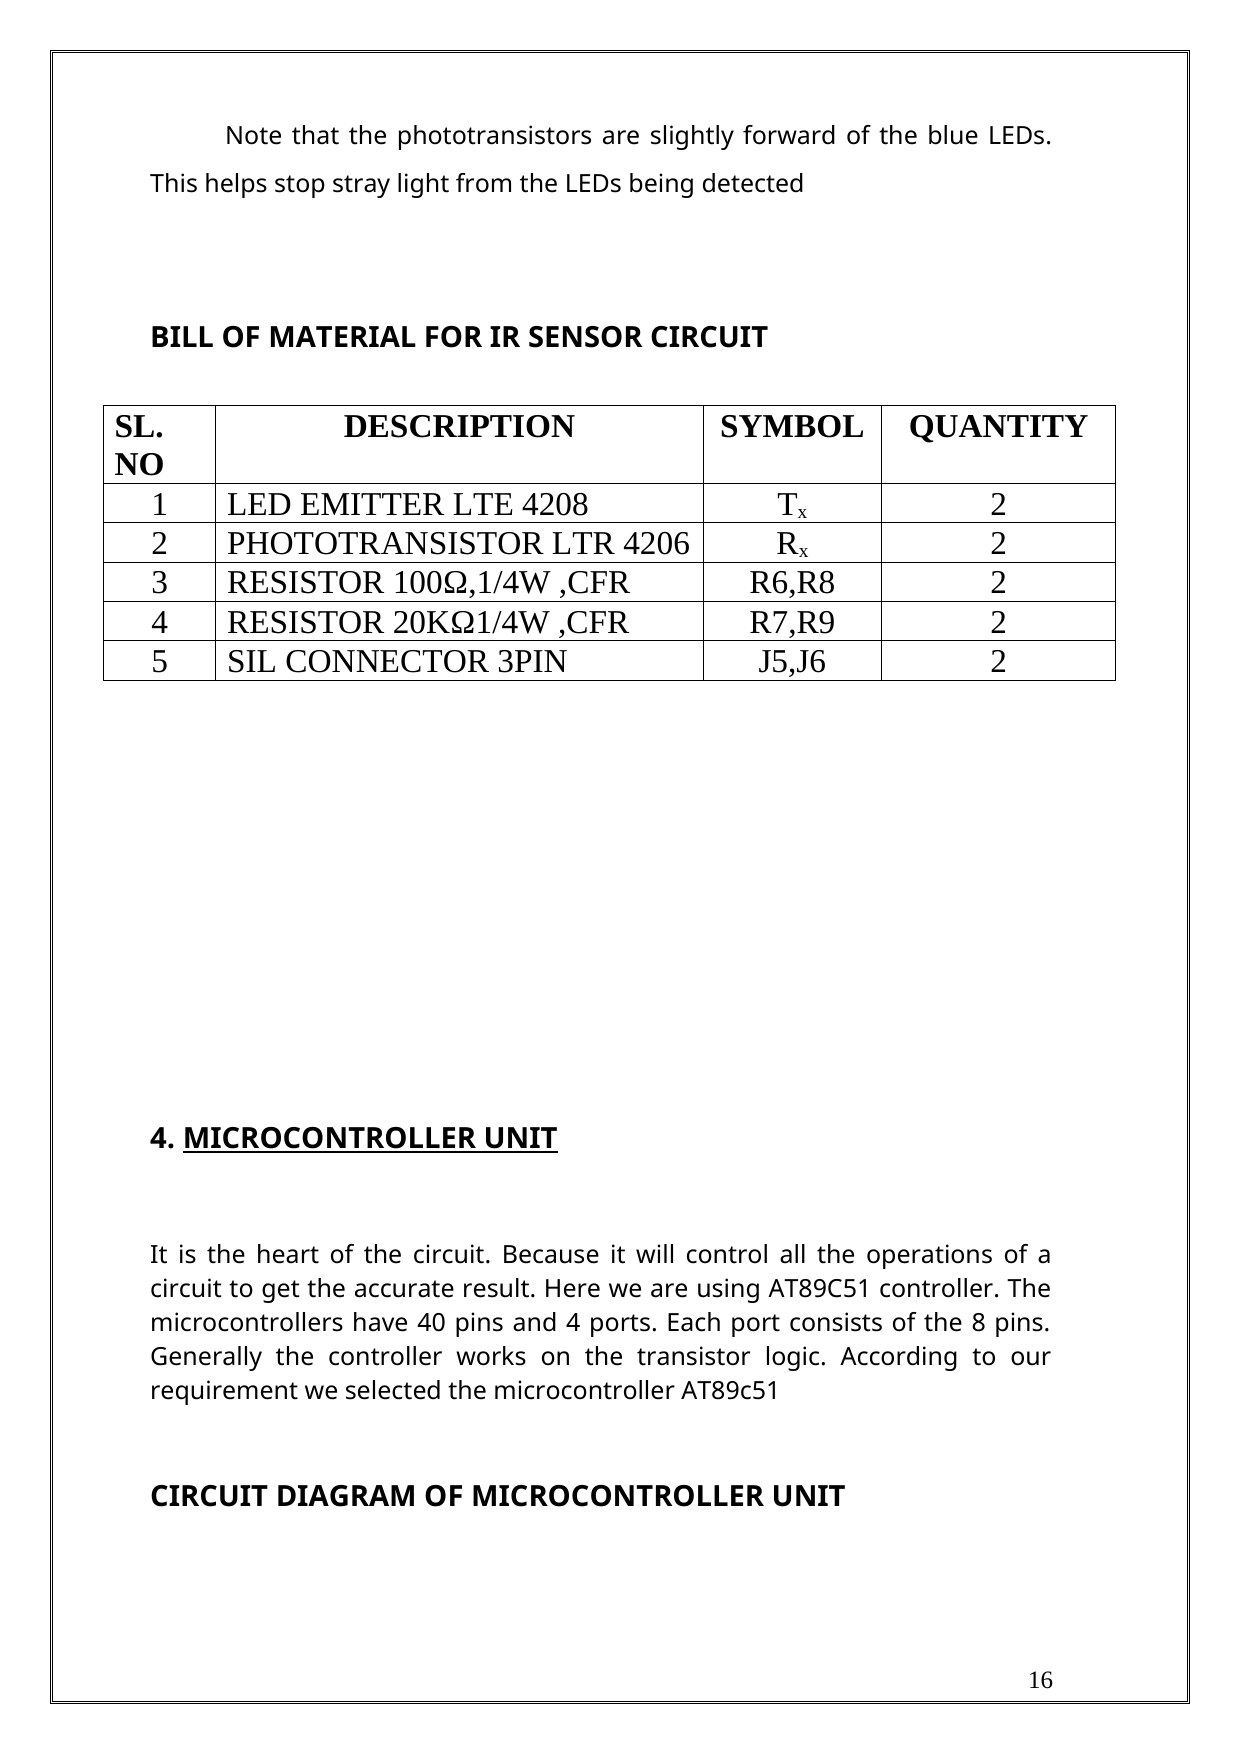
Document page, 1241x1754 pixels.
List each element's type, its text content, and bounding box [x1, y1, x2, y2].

table_cell 2 [882, 602, 1115, 640]
text CIRCUIT DIAGRAM OF MICROCONTROLLER UNIT [150, 1475, 1053, 1514]
table_header SL. NO [104, 406, 215, 483]
table_cell 5 [104, 641, 215, 680]
table_cell 2 [104, 523, 215, 562]
table_cell J5,J6 [704, 641, 881, 680]
table_cell 2 [882, 484, 1115, 522]
table_cell 2 [882, 563, 1115, 601]
table_cell LED EMITTER LTE 4208 [216, 484, 703, 522]
text 4. MICROCONTROLLER UNIT [150, 1117, 1053, 1157]
table_cell 2 [882, 641, 1115, 680]
text BILL OF MATERIAL FOR IR SENSOR CIRCUIT [150, 316, 1053, 356]
table_cell RESISTOR 20KΩ1/4W ,CFR [216, 602, 703, 640]
table_cell 3 [104, 563, 215, 601]
table_cell RESISTOR 100Ω,1/4W ,CFR [216, 563, 703, 601]
table_cell 4 [104, 602, 215, 640]
table_cell 2 [882, 523, 1115, 562]
table_header DESCRIPTION [216, 406, 703, 483]
table_cell Tx [704, 484, 881, 522]
table_cell SIL CONNECTOR 3PIN [216, 641, 703, 680]
table_cell R7,R9 [704, 602, 881, 640]
table_header SYMBOL [704, 406, 881, 483]
text It is the heart of the circuit. Because it will control all the operations of a circuit to get the accurate result. Here we are using AT89C51 controller. The microcontrollers have 40 pins and 4 ports. Each port consists of the 8 pins. Generally the controller works on the transistor logic. According to our requirement we selected the microcontroller AT89c51 [150, 1236, 1053, 1407]
table_cell R6,R8 [704, 563, 881, 601]
table_cell Rx [704, 523, 881, 562]
table_cell PHOTOTRANSISTOR LTR 4206 [216, 523, 703, 562]
text Note that the phototransistors are slightly forward of the blue LEDs. This helps stop stray light from the LEDs being detected [150, 104, 1053, 200]
table_header QUANTITY [882, 406, 1115, 483]
table_cell 1 [104, 484, 215, 522]
